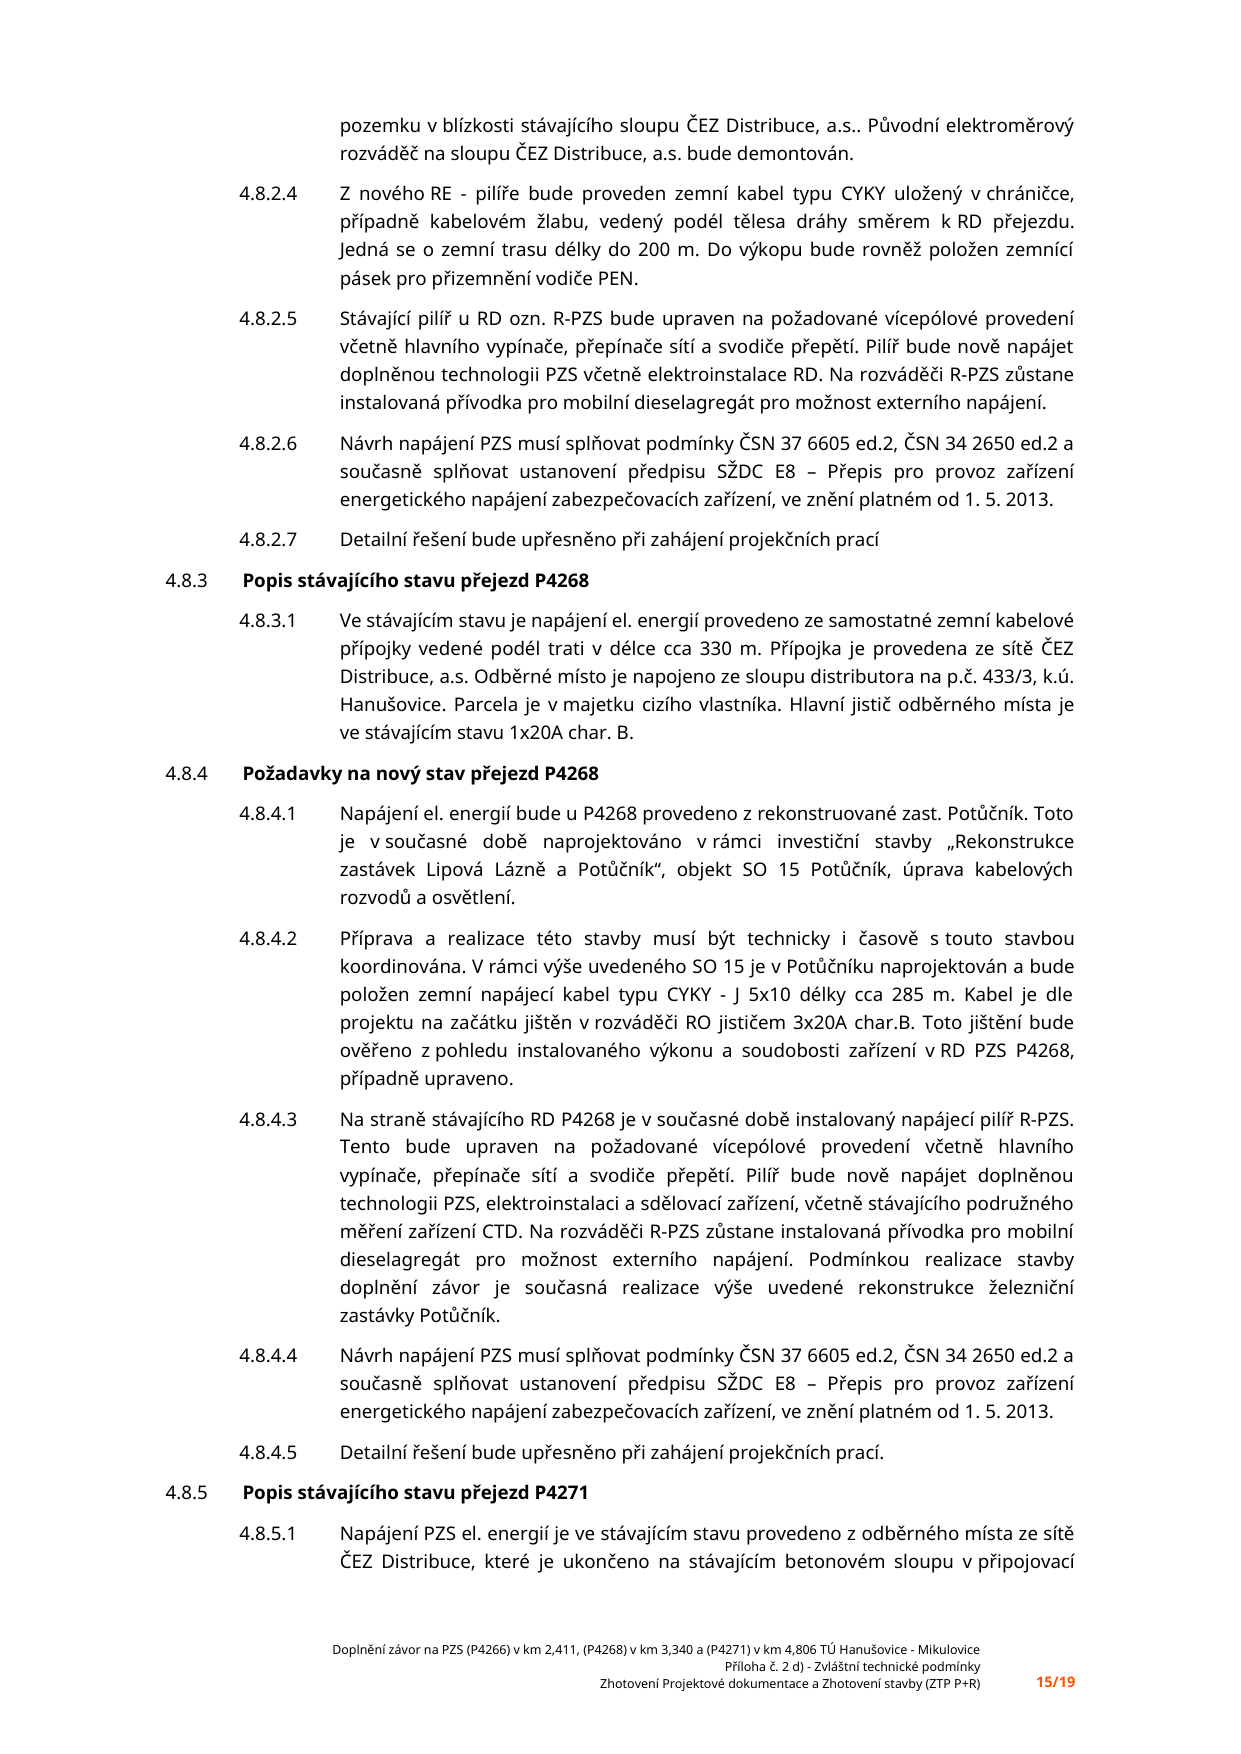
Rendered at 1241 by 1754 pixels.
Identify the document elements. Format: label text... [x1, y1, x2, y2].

text Příprava a realizace této stavby musí být technicky i časově s touto stavbou koordinována. V rámci výše uvedeného SO 15 je v Potůčníku naprojektován a bude položen zemní napájecí kabel typu CYKY - J 5x10 délky cca 285 m. Kabel je dle projektu na začátku jištěn v rozváděči RO jističem 3x20A char.B. Toto jištění bude ověřeno z pohledu instalovaného výkonu a soudobosti zařízení v RD PZS P4268, případně upraveno. [239, 925, 1075, 1091]
list Návrh napájení PZS musí splňovat podmínky ČSN 37 6605 ed.2, ČSN 34 2650 ed.2 a současně splňovat ustanovení předpisu SŽDC E8 – Přepis pro provoz zařízení energetického napájení zabezpečovacích zařízení, ve znění platném od 1. 5. 2013. [239, 1342, 1075, 1424]
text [239, 1520, 1075, 1574]
text Detailní řešení bude upřesněno při zahájení projekčních prací [239, 526, 1075, 552]
text Detailní řešení bude upřesněno při zahájení projekčních prací. [239, 1439, 1075, 1464]
list Návrh napájení PZS musí splňovat podmínky ČSN 37 6605 ed.2, ČSN 34 2650 ed.2 a současně splňovat ustanovení předpisu SŽDC E8 – Přepis pro provoz zařízení energetického napájení zabezpečovacích zařízení, ve znění platném od 1. 5. 2013. [239, 430, 1075, 511]
text Napájení el. energií bude u P4268 provedeno z rekonstruované zast. Potůčník. Toto je v současné době naprojektováno v rámci investiční stavby „Rekonstrukce zastávek Lipová Lázně a Potůčník“, objekt SO 15 Potůčník, úprava kabelových rozvodů a osvětlení. [239, 801, 1075, 910]
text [239, 112, 1075, 166]
text Na straně stávajícího RD P4268 je v současné době instalovaný napájecí pilíř R-PZS. Tento bude upraven na požadované vícepólové provedení včetně hlavního vypínače, přepínače sítí a svodiče přepětí. Pilíř bude nově napájet doplněnou technologii PZS, elektroinstalaci a sdělovací zařízení, včetně stávajícího podružného měření zařízení CTD. Na rozváděči R-PZS zůstane instalovaná přívodka pro mobilní dieselagregát pro možnost externího napájení. Podmínkou realizace stavby doplnění závor je současná realizace výše uvedené rekonstrukce železniční zastávky Potůčník. [239, 1106, 1075, 1327]
text Popis stávajícího stavu přejezd P4271 [165, 1479, 1075, 1505]
text Požadavky na nový stav přejezd P4268 [165, 760, 1075, 786]
text Ve stávajícím stavu je napájení el. energií provedeno ze samostatné zemní kabelové přípojky vedené podél trati v délce cca 330 m. Přípojka je provedena ze sítě ČEZ Distribuce, a.s. Odběrné místo je napojeno ze sloupu distributora na p.č. 433/3, k.ú. Hanušovice. Parcela je v majetku cizího vlastníka. Hlavní jistič odběrného místa je ve stávajícím stavu 1x20A char. B. [239, 607, 1075, 745]
text Z nového RE - pilíře bude proveden zemní kabel typu CYKY uložený v chráničce, případně kabelovém žlabu, vedený podél tělesa dráhy směrem k RD přejezdu. Jedná se o zemní trasu délky do 200 m. Do výkopu bude rovněž položen zemnící pásek pro přizemnění vodiče PEN. [239, 181, 1075, 290]
text Popis stávajícího stavu přejezd P4268 [165, 567, 1075, 592]
text Stávající pilíř u RD ozn. R-PZS bude upraven na požadované vícepólové provedení včetně hlavního vypínače, přepínače sítí a svodiče přepětí. Pilíř bude nově napájet doplněnou technologii PZS včetně elektroinstalace RD. Na rozváděči R-PZS zůstane instalovaná přívodka pro mobilní dieselagregát pro možnost externího napájení. [239, 305, 1075, 415]
